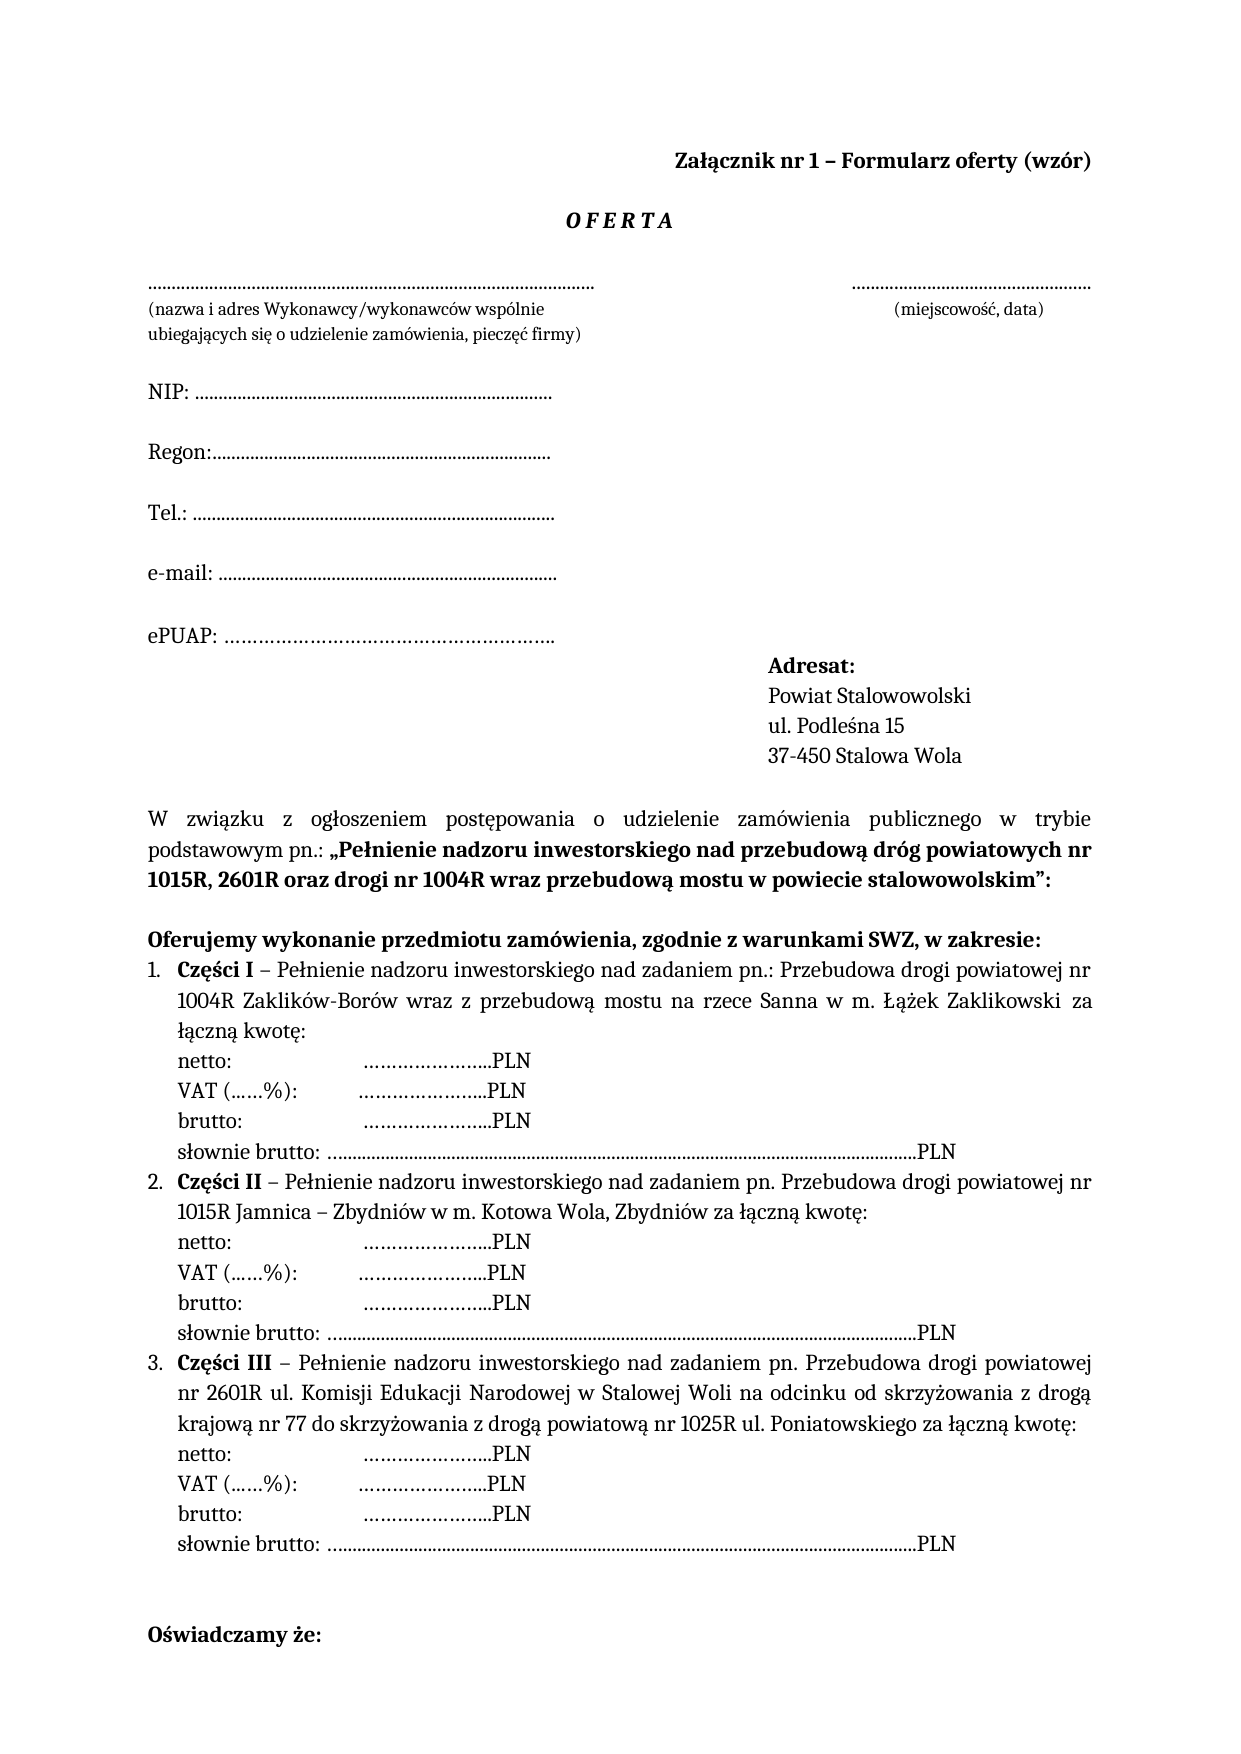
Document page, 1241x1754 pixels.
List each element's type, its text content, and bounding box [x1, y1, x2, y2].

text e-mail: ........................................................................ [148, 560, 1093, 586]
text O F E R T A [148, 208, 1093, 234]
text netto: …………………..PLN [177, 1048, 1093, 1074]
text słownie brutto: …..........................................................................................................................PLN [177, 1531, 1093, 1557]
text Powiat Stalowowolski [768, 683, 1093, 709]
list Części III – Pełnienie nadzoru inwestorskiego nad zadaniem pn. Przebudowa drogi powiatowej nr 2601R ul. Komisji Edukacji Narodowej w Stalowej Woli na odcinku od skrzyżowania z drogą krajową nr 77 do skrzyżowania z drogą powiatową nr 1025R ul. Poniatowskiego za łączną kwotę: [148, 1350, 1093, 1437]
text 37-450 Stalowa Wola [768, 743, 1093, 770]
text VAT (...…%): …………………..PLN [177, 1078, 1093, 1104]
text słownie brutto: …..........................................................................................................................PLN [177, 1138, 1093, 1165]
list Części II – Pełnienie nadzoru inwestorskiego nad zadaniem pn. Przebudowa drogi powiatowej nr 1015R Jamnica – Zbydniów w m. Kotowa Wola, Zbydniów za łączną kwotę: [148, 1169, 1093, 1225]
text Regon:........................................................................ [148, 439, 1093, 465]
text netto: …………………..PLN [177, 1229, 1093, 1255]
text brutto: …………………..PLN [177, 1108, 1093, 1134]
text ePUAP: …………………………………………………. [148, 622, 1093, 649]
text Tel.: ............................................................................. [148, 499, 1093, 526]
text W związku z ogłoszeniem postępowania o udzielenie zamówienia publicznego w trybie podstawowym pn.: „Pełnienie nadzoru inwestorskiego nad przebudową dróg powiatowych nr 1015R, 2601R oraz drogi nr 1004R wraz przebudową mostu w powiecie stalowowolskim”: [148, 806, 1093, 893]
text słownie brutto: …..........................................................................................................................PLN [177, 1320, 1093, 1346]
text VAT (...…%): …………………..PLN [177, 1471, 1093, 1497]
text ubiegających się o udzielenie zamówienia, pieczęć firmy) [148, 323, 1093, 345]
text ............................................................................................... ................................................... [148, 268, 1093, 295]
list Części I – Pełnienie nadzoru inwestorskiego nad zadaniem pn.: Przebudowa drogi powiatowej nr 1004R Zaklików-Borów wraz z przebudową mostu na rzece Sanna w m. Łążek Zaklikowski za łączną kwotę: [148, 957, 1093, 1044]
text VAT (...…%): …………………..PLN [177, 1259, 1093, 1286]
text Oferujemy wykonanie przedmiotu zamówienia, zgodnie z warunkami SWZ, w zakresie: [148, 927, 1093, 953]
text brutto: …………………..PLN [177, 1289, 1093, 1316]
text NIP: ............................................................................ [148, 378, 1093, 405]
text (nazwa i adres Wykonawcy/wykonawców wspólnie (miejscowość, data) [148, 299, 1093, 320]
text netto: …………………..PLN [177, 1441, 1093, 1467]
text Załącznik nr 1 – Formularz oferty (wzór) [133, 148, 1093, 174]
text brutto: …………………..PLN [177, 1501, 1093, 1527]
text Oświadczamy że: [148, 1622, 1093, 1648]
text Adresat: [768, 653, 1093, 679]
text ul. Podleśna 15 [768, 713, 1093, 739]
